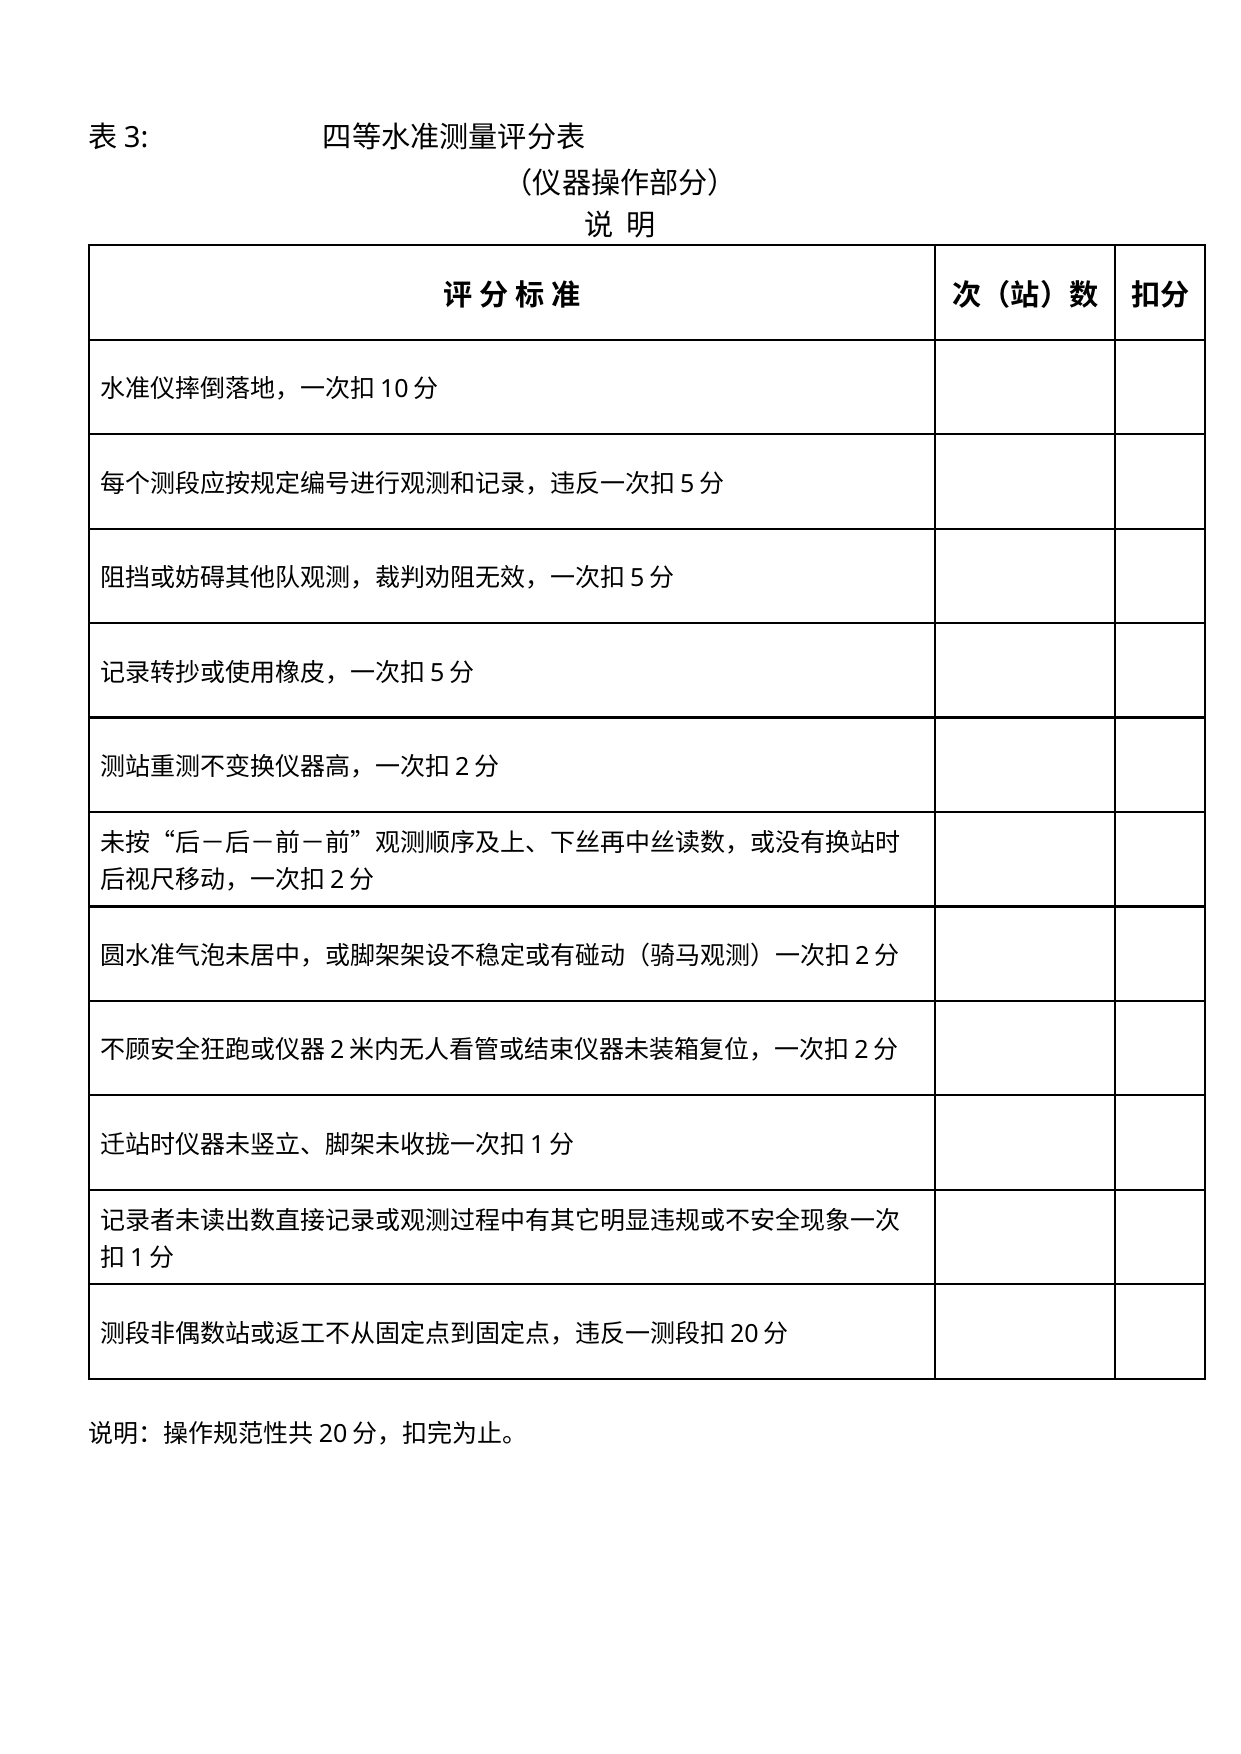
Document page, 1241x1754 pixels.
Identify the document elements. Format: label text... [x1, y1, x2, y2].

table_cell [936, 435, 1114, 527]
table_cell 圆水准气泡未居中，或脚架架设不稳定或有碰动（骑马观测）一次扣2分 [90, 908, 934, 1000]
table_cell [1116, 1285, 1204, 1378]
table_cell [1116, 624, 1204, 716]
table_cell 记录者未读出数直接记录或观测过程中有其它明显违规或不安全现象一次扣1分 [90, 1191, 934, 1283]
table_cell 记录转抄或使用橡皮，一次扣5分 [90, 624, 934, 716]
table_cell [1116, 341, 1204, 433]
table_cell 阻挡或妨碍其他队观测，裁判劝阻无效，一次扣5分 [90, 530, 934, 622]
table_cell 未按“后－后－前－前”观测顺序及上、下丝再中丝读数，或没有换站时后视尺移动，一次扣2分 [90, 813, 934, 905]
table_cell [1116, 1191, 1204, 1283]
table_cell [1116, 1096, 1204, 1189]
text 表3: 四等水准测量评分表 [89, 101, 1152, 159]
table_cell [936, 1096, 1114, 1189]
table_cell 测站重测不变换仪器高，一次扣2分 [90, 719, 934, 811]
table_cell [1116, 813, 1204, 905]
table_cell [936, 813, 1114, 905]
table_header 扣分 [1116, 246, 1204, 338]
table_cell 水准仪摔倒落地，一次扣10分 [90, 341, 934, 433]
table_cell [1116, 908, 1204, 1000]
table_cell [936, 1002, 1114, 1094]
table_cell [1116, 719, 1204, 811]
text （仪器操作部分） [89, 159, 1152, 202]
table_cell [936, 719, 1114, 811]
table_cell [1116, 530, 1204, 622]
text 说 明 [89, 202, 1152, 244]
table_cell [936, 908, 1114, 1000]
table_cell [936, 530, 1114, 622]
table_cell [936, 341, 1114, 433]
table_cell 不顾安全狂跑或仪器2米内无人看管或结束仪器未装箱复位，一次扣2分 [90, 1002, 934, 1094]
table_cell 每个测段应按规定编号进行观测和记录，违反一次扣5分 [90, 435, 934, 527]
text 说明：操作规范性共20分，扣完为止。 [89, 1414, 1152, 1450]
table_cell 测段非偶数站或返工不从固定点到固定点，违反一测段扣20分 [90, 1285, 934, 1378]
table_cell 迁站时仪器未竖立、脚架未收拢一次扣1分 [90, 1096, 934, 1189]
table_cell [936, 1285, 1114, 1378]
table_cell [936, 1191, 1114, 1283]
table_cell [1116, 1002, 1204, 1094]
table_cell [1116, 435, 1204, 527]
table_header 评 分 标 准 [90, 246, 934, 338]
table_header 次（站）数 [936, 246, 1114, 338]
table_cell [936, 624, 1114, 716]
